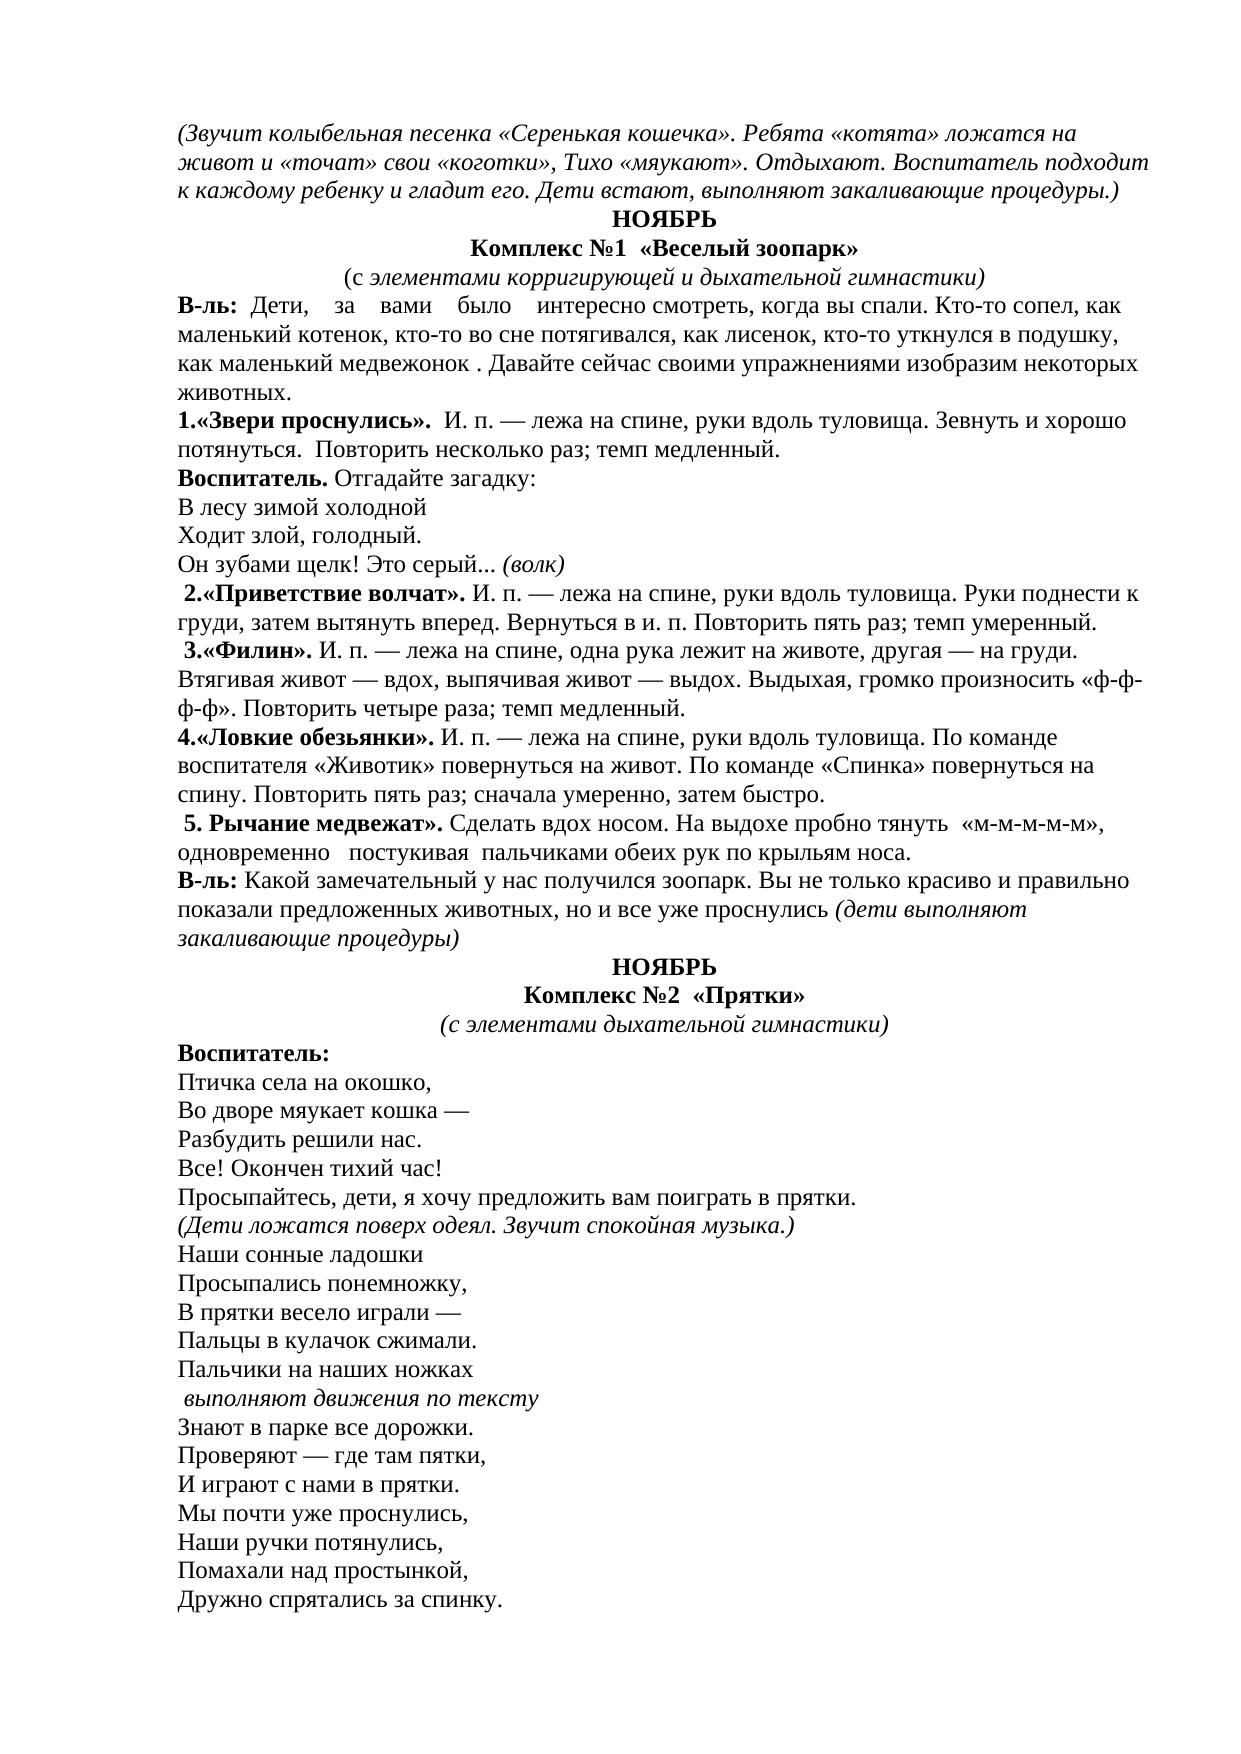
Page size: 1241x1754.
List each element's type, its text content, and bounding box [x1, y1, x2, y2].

text Наши ручки потянулись, [177, 1527, 1152, 1556]
text (Дети ложатся поверх одеял. Звучит спокойная музыка.) [177, 1211, 1152, 1239]
text Пальчики на наших ножках [177, 1354, 1152, 1383]
text И играют с нами в прятки. [177, 1469, 1152, 1498]
text В лесу зимой холодной [177, 492, 1152, 521]
text 3.«Филин». И. п. — лежа на спине, одна рука лежит на животе, другая — на груди. Втягивая живот — вдох, выпячивая живот — выдох. Выдыхая, громко произносить «ф-ф-ф-ф». Повторить четыре раза; темп медленный. [177, 636, 1152, 722]
text Воспитатель. Отгадайте загадку: [177, 463, 1152, 492]
text Птичка села на окошко, [177, 1067, 1152, 1096]
text Наши сонные ладошки [177, 1239, 1152, 1268]
text В-ль: Какой замечательный у нас получился зоопарк. Вы не только красиво и правильно показали предложенных животных, но и все уже проснулись (дети выполняют закаливающие процедуры) [177, 866, 1152, 952]
text В-ль: Дети, за вами было интересно смотреть, когда вы спали. Кто-то сопел, как маленький котенок, кто-то во сне потягивался, как лисенок, кто-то уткнулся в подушку, как маленький медвежонок . Давайте сейчас своими упражнениями изобразим некоторых животных. [177, 291, 1152, 406]
text (Звучит колыбельная песенка «Серенькая кошечка». Ребята «котята» ложатся на живот и «точат» свои «коготки», Тихо «мяукают». Отдыхают. Воспитатель подходит к каждому ребенку и гладит его. Дети встают, выполняют закаливающие процедуры.) [177, 118, 1152, 204]
text Мы почти уже проснулись, [177, 1498, 1152, 1527]
text 5. Рычание медвежат». Сделать вдох носом. На выдохе пробно тянуть «м-м-м-м-м», одновременно постукивая пальчиками обеих рук по крыльям носа. [177, 808, 1152, 866]
text 1.«Звери проснулись». И. п. — лежа на спине, руки вдоль туловища. Зевнуть и хорошо потянуться. Повторить несколько раз; темп медленный. [177, 406, 1152, 463]
text (с элементами корригирующей и дыхательной гимнастики) [177, 262, 1152, 291]
text Он зубами щелк! Это серый... (волк) [177, 549, 1152, 578]
text (с элементами дыхательной гимнастики) [177, 1009, 1152, 1038]
text Знают в парке все дорожки. [177, 1412, 1152, 1441]
text Комплекс №1 «Веселый зоопарк» [177, 233, 1152, 262]
text Воспитатель: [177, 1038, 1152, 1067]
text Проверяют — где там пятки, [177, 1441, 1152, 1469]
text 4.«Ловкие обезьянки». И. п. — лежа на спине, руки вдоль туловища. По команде воспитателя «Животик» повернуться на живот. По команде «Спинка» повернуться на спину. Повторить пять раз; сначала умеренно, затем быстро. [177, 722, 1152, 808]
text Во дворе мяукает кошка — [177, 1096, 1152, 1124]
text В прятки весело играли — [177, 1297, 1152, 1326]
text НОЯБРЬ [177, 204, 1152, 233]
text НОЯБРЬ [177, 952, 1152, 981]
text Просыпались понемножку, [177, 1268, 1152, 1297]
text Разбудить решили нас. [177, 1124, 1152, 1153]
text Пальцы в кулачок сжимали. [177, 1326, 1152, 1354]
text Дружно спрятались за спинку. [177, 1584, 1152, 1613]
text Все! Окончен тихий час! [177, 1153, 1152, 1182]
text Помахали над простынкой, [177, 1556, 1152, 1584]
text 2.«Приветствие волчат». И. п. — лежа на спине, руки вдоль туловища. Руки поднести к груди, затем вытянуть вперед. Вернуться в и. п. Повторить пять раз; темп умеренный. [177, 578, 1152, 636]
text Комплекс №2 «Прятки» [177, 981, 1152, 1009]
text выполняют движения по тексту [177, 1383, 1152, 1412]
text Ходит злой, голодный. [177, 521, 1152, 549]
text Просыпайтесь, дети, я хочу предложить вам поиграть в прятки. [177, 1182, 1152, 1211]
